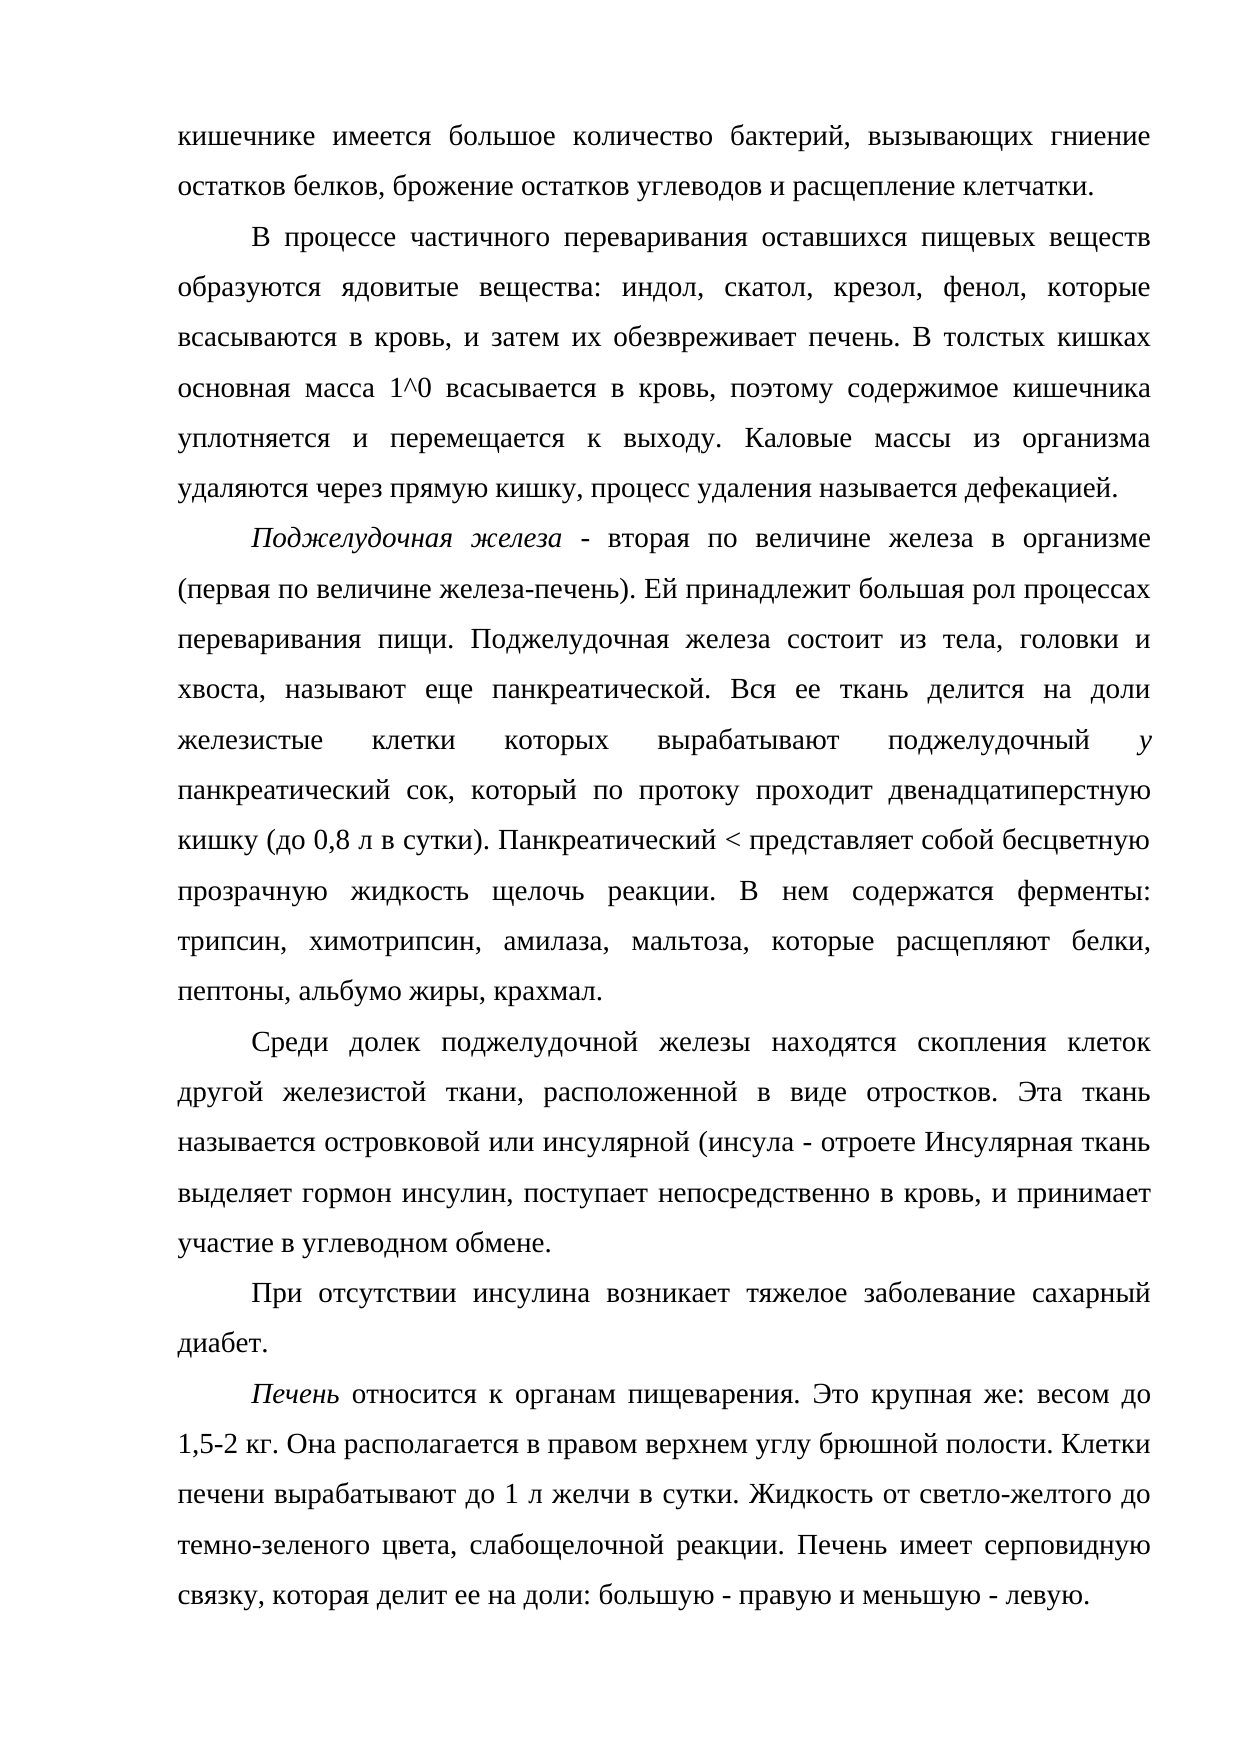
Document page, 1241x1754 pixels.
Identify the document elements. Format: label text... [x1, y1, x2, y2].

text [177, 118, 1152, 202]
text При отсутствии инсулина возникает тяжелое заболевание сахарный диабет. [177, 1275, 1152, 1359]
text Печень относится к органам пищеварения. Это крупная же: весом до 1,5-. Она располагается в правом верхнем углу брюшной полости. Клетки печени вырабатывают до желчи в сутки. Жидкость от светло-желтого до темно-зеленого цвета, слабощелочной реакции. Печень имеет серповидную связку, которая делит ее на доли: большую - правую и меньшую - левую. [177, 1376, 1152, 1611]
text Поджелудочная железа - вторая по величине железа в организме (первая по величине железа-печень). Ей принадлежит большая рол процессах переваривания пищи. Поджелудочная железа состоит из тела, головки и хвоста, называют еще панкреатической. Вся ее ткань делится на доли железистые клетки которых вырабатывают поджелудочный у панкреатический сок, который по протоку проходит двенадцатиперстную кишку (до в сутки). Панкреатический < представляет собой бесцветную прозрачную жидкость щелочь реакции. В нем содержатся ферменты: трипсин, химотрипсин, амилаза, мальтоза, которые расщепляют белки, пептоны, альбумо жиры, крахмал. [177, 521, 1152, 1007]
text Среди долек поджелудочной железы находятся скопления клеток другой железистой ткани, расположенной в виде отростков. Эта ткань называется островковой или инсулярной (инсула - отроете Инсулярная ткань выделяет гормон инсулин, поступает непосредственно в кровь, и принимает участие в углеводном обмене. [177, 1024, 1152, 1258]
text В процессе частичного переваривания оставшихся пищевых веществ образуются ядовитые вещества: индол, скатол, крезол, фенол, которые всасываются в кровь, и затем их обезвреживает печень. В толстых кишках основная масса 1^0 всасывается в кровь, поэтому содержимое кишечника уплотняется и перемещается к выходу. Каловые массы из организма удаляются через прямую кишку, процесс удаления называется дефекацией. [177, 219, 1152, 504]
